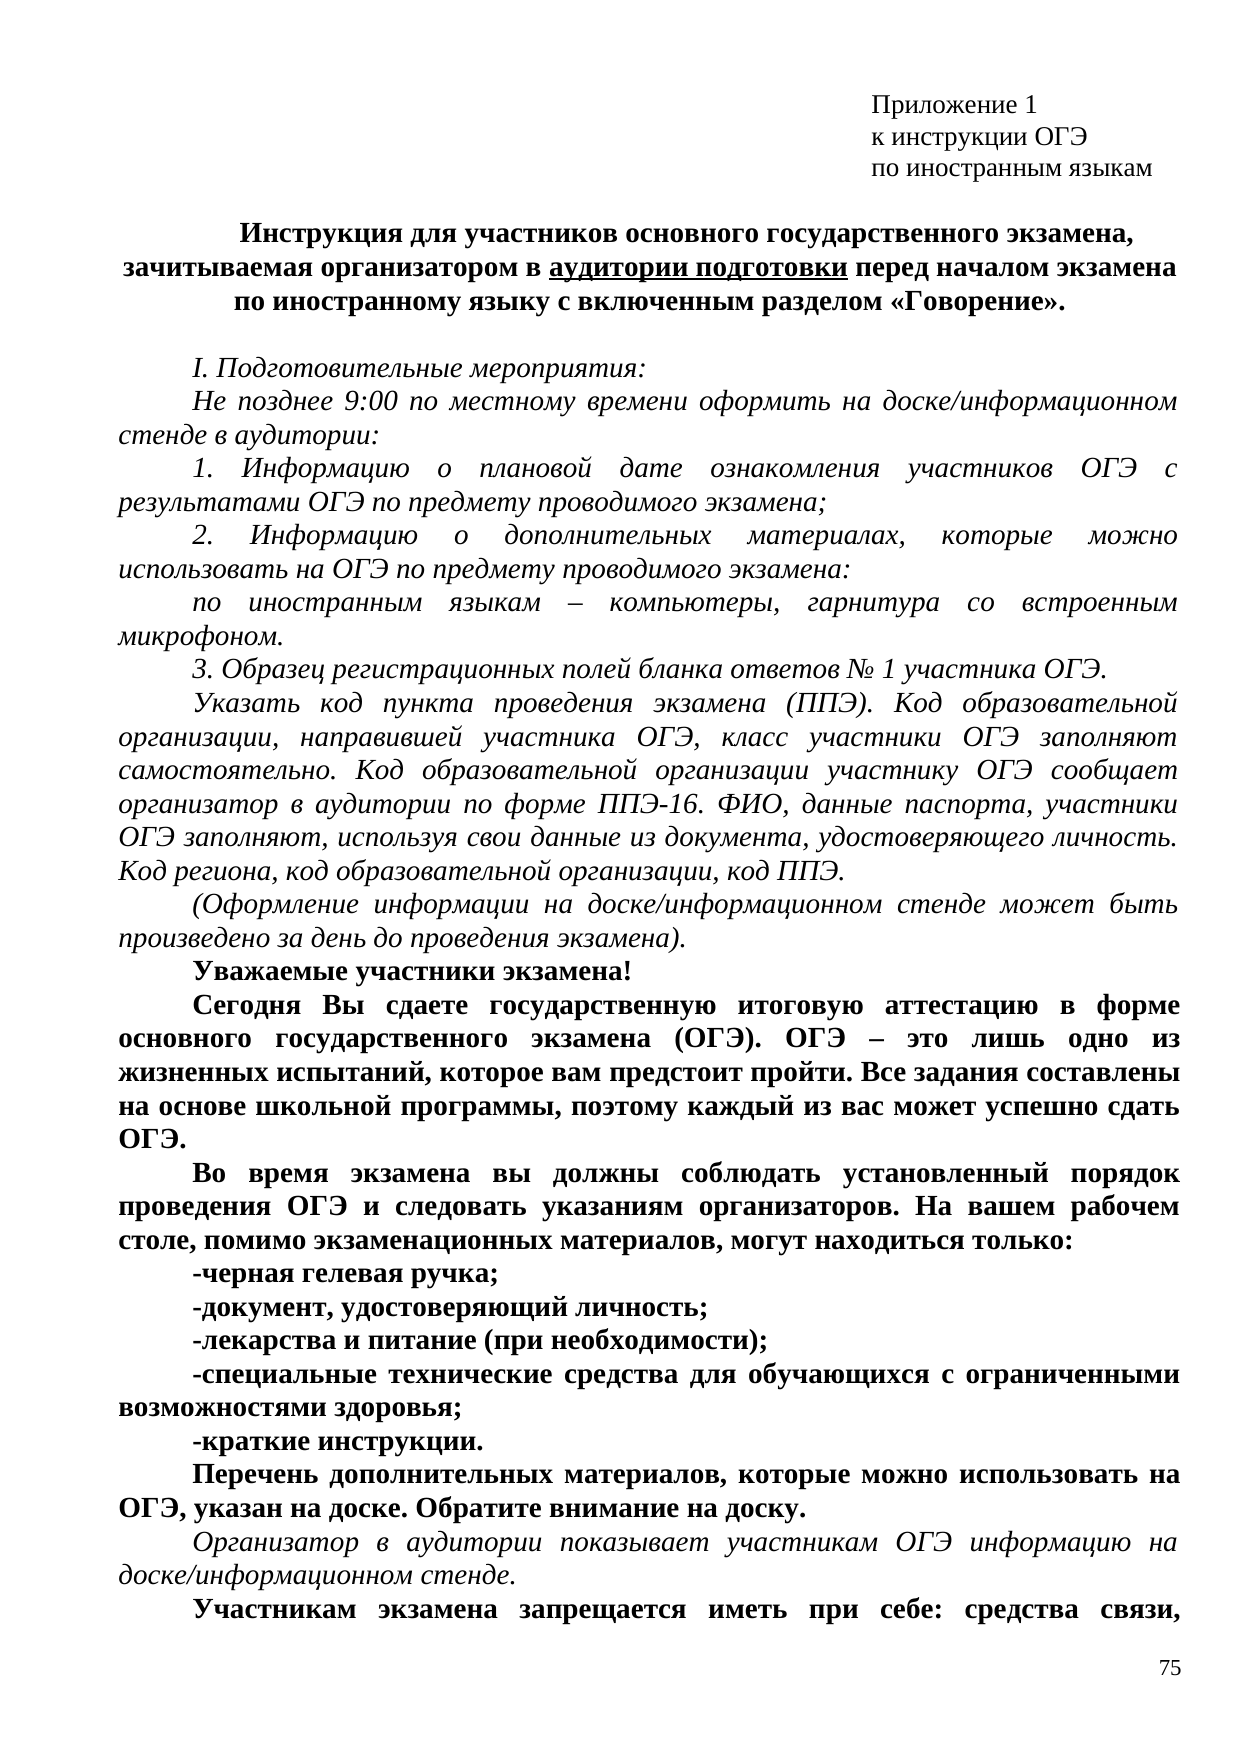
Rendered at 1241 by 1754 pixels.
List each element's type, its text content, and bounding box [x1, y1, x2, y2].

text 2. Информацию о дополнительных материалах, которые можно использовать на ОГЭ по предмету проводимого экзамена: [118, 517, 1181, 584]
text Во время экзамена вы должны соблюдать установленный порядок проведения ОГЭ и следовать указаниям организаторов. На вашем рабочем столе, помимо экзаменационных материалов, могут находиться только: [118, 1155, 1181, 1255]
text Организатор в аудитории показывает участникам ОГЭ информацию на доске/информационном стенде. [118, 1524, 1181, 1591]
text Инструкция для участников основного государственного экзамена, зачитываемая организатором в аудитории подготовки перед началом экзамена по иностранному языку с включенным разделом «Говорение». [118, 216, 1181, 316]
text Указать код пункта проведения экзамена (ППЭ). Код образовательной организации, направившей участника ОГЭ, класс участники ОГЭ заполняют самостоятельно. Код образовательной организации участнику ОГЭ сообщает организатор в аудитории по форме ППЭ-16. ФИО, данные паспорта, участники ОГЭ заполняют, используя свои данные из документа, удостоверяющего личность. Код региона, код образовательной организации, код ППЭ. [118, 685, 1181, 886]
text Уважаемые участники экзамена! [118, 953, 1181, 987]
text 1. Информацию о плановой дате ознакомления участников ОГЭ с результатами ОГЭ по предмету проводимого экзамена; [118, 450, 1181, 517]
text Приложение 1 [871, 89, 1181, 120]
text 3. Образец регистрационных полей бланка ответов № 1 участника ОГЭ. [118, 652, 1181, 685]
text Не позднее 9:00 по местному времени оформить на доске/информационном стенде в аудитории: [118, 383, 1181, 450]
text -документ, удостоверяющий личность; [118, 1289, 1181, 1322]
text -лекарства и питание (при необходимости); [118, 1322, 1181, 1356]
text -черная гелевая ручка; [118, 1255, 1181, 1289]
text I. Подготовительные мероприятия: [118, 350, 1181, 383]
text по иностранным языкам – компьютеры, гарнитура со встроенным микрофоном. [118, 584, 1181, 652]
text -специальные технические средства для обучающихся с ограниченными возможностями здоровья; [118, 1356, 1181, 1423]
text (Оформление информации на доске/информационном стенде может быть произведено за день до проведения экзамена). [118, 886, 1181, 953]
text к инструкции ОГЭ [871, 120, 1181, 151]
text -краткие инструкции. [118, 1423, 1181, 1457]
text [118, 1591, 1181, 1624]
text по иностранным языкам [871, 151, 1181, 182]
text Сегодня Вы сдаете государственную итоговую аттестацию в форме основного государственного экзамена (ОГЭ). ОГЭ – это лишь одно из жизненных испытаний, которое вам предстоит пройти. Все задания составлены на основе школьной программы, поэтому каждый из вас может успешно сдать ОГЭ. [118, 987, 1181, 1155]
text Перечень дополнительных материалов, которые можно использовать на ОГЭ, указан на доске. Обратите внимание на доску. [118, 1457, 1181, 1524]
